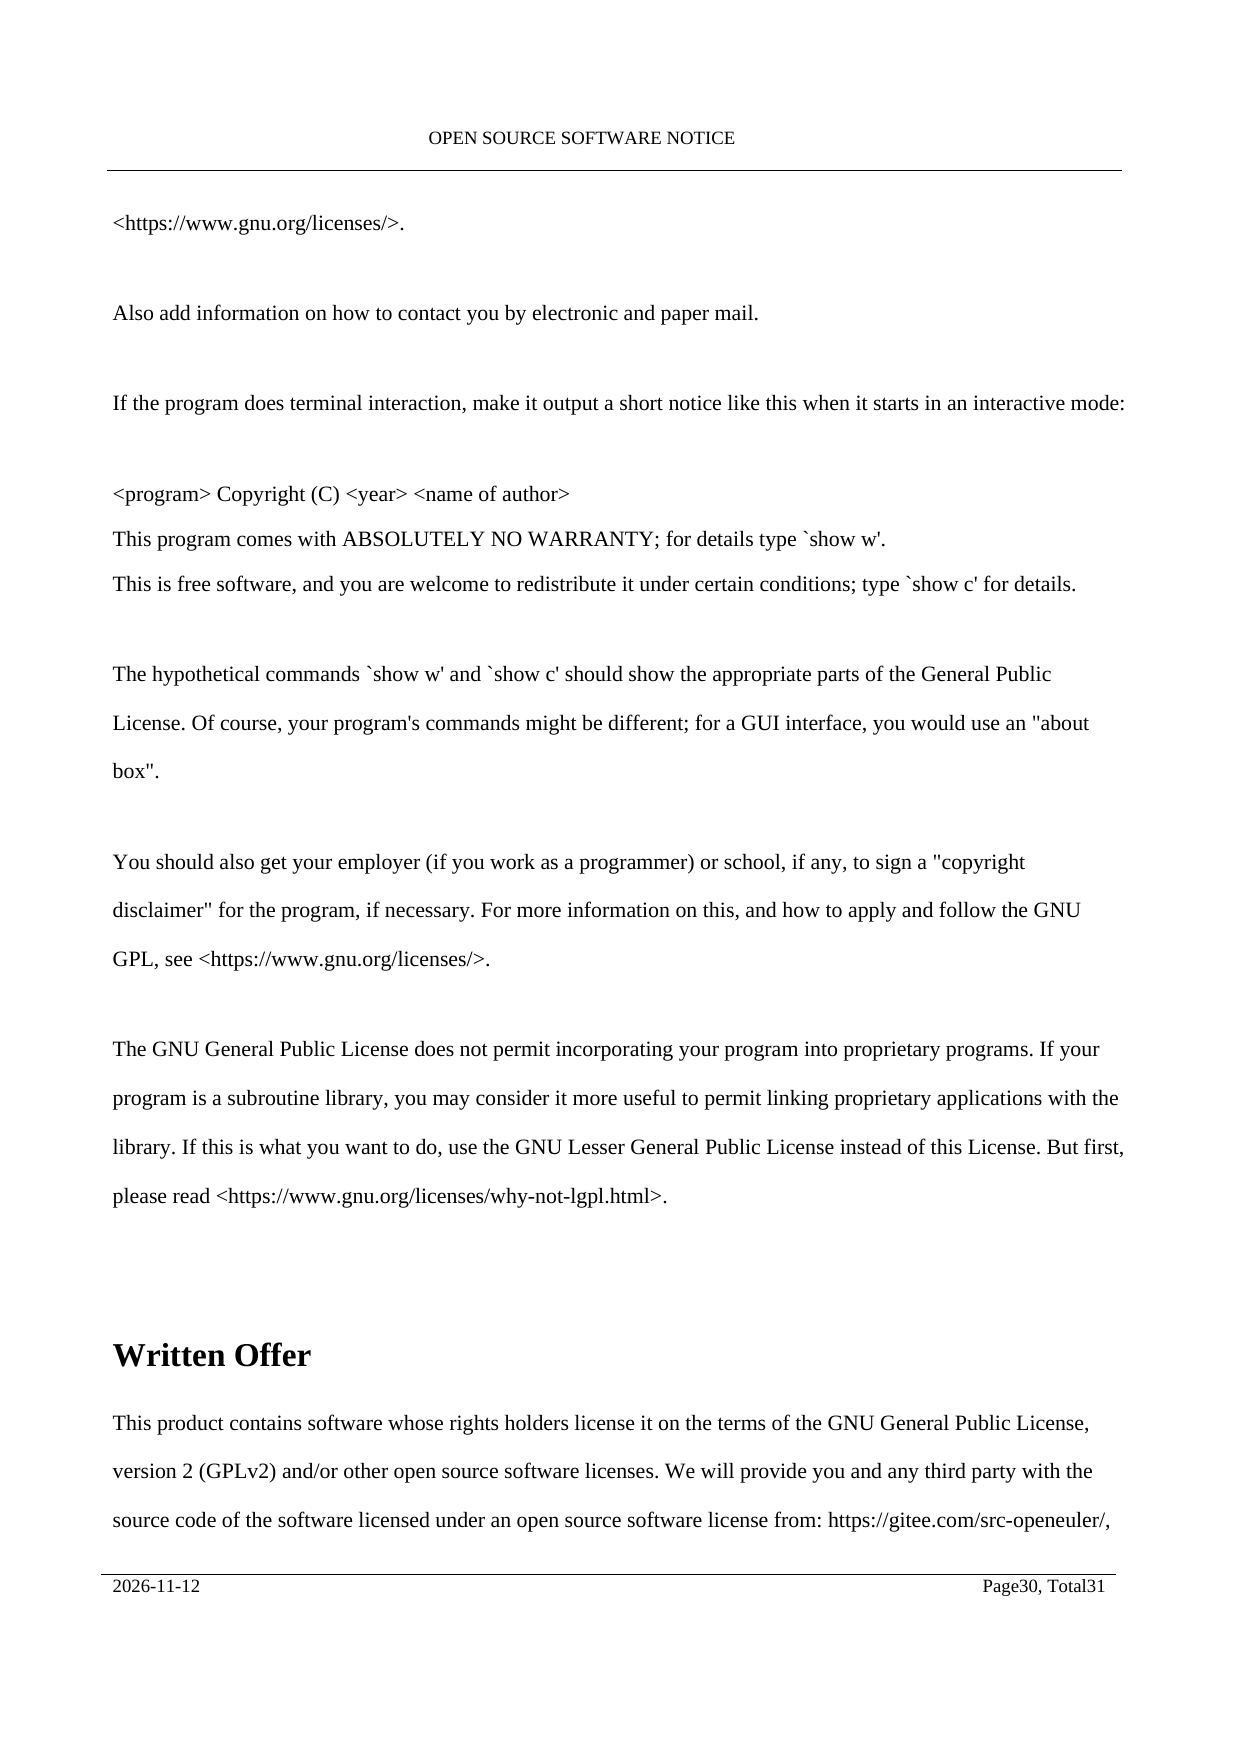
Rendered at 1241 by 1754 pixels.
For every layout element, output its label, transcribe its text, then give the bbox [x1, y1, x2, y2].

text The GNU General Public License does not permit incorporating your program into proprietary programs. If your program is a subroutine library, you may consider it more useful to permit linking proprietary applications with the library. If this is what you want to do, use the GNU Lesser General Public License instead of this License. But first, please read <https://www.gnu.org/licenses/why-not-lgpl.html>. [112, 1033, 1128, 1212]
text Written Offer [112, 1322, 1128, 1387]
text This program comes with ABSOLUTELY NO WARRANTY; for details type `show w'. [112, 522, 1128, 554]
text The hypothetical commands `show w' and `show c' should show the appropriate parts of the General Public License. Of course, your program's commands might be different; for a GUI interface, you would use an "about box". [112, 657, 1128, 787]
text Also add information on how to contact you by electronic and paper mail. [112, 297, 1128, 329]
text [112, 206, 1128, 239]
text You should also get your employer (if you work as a programmer) or school, if any, to sign a "copyright disclaimer" for the program, if necessary. For more information on this, and how to apply and follow the GNU GPL, see <https://www.gnu.org/licenses/>. [112, 845, 1128, 975]
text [112, 1406, 1128, 1536]
text This is free software, and you are welcome to redistribute it under certain conditions; type `show c' for details. [112, 567, 1128, 600]
text If the program does terminal interaction, make it output a short notice like this when it starts in an interactive mode: [112, 387, 1128, 419]
text <program> Copyright (C) <year> <name of author> [112, 477, 1128, 509]
